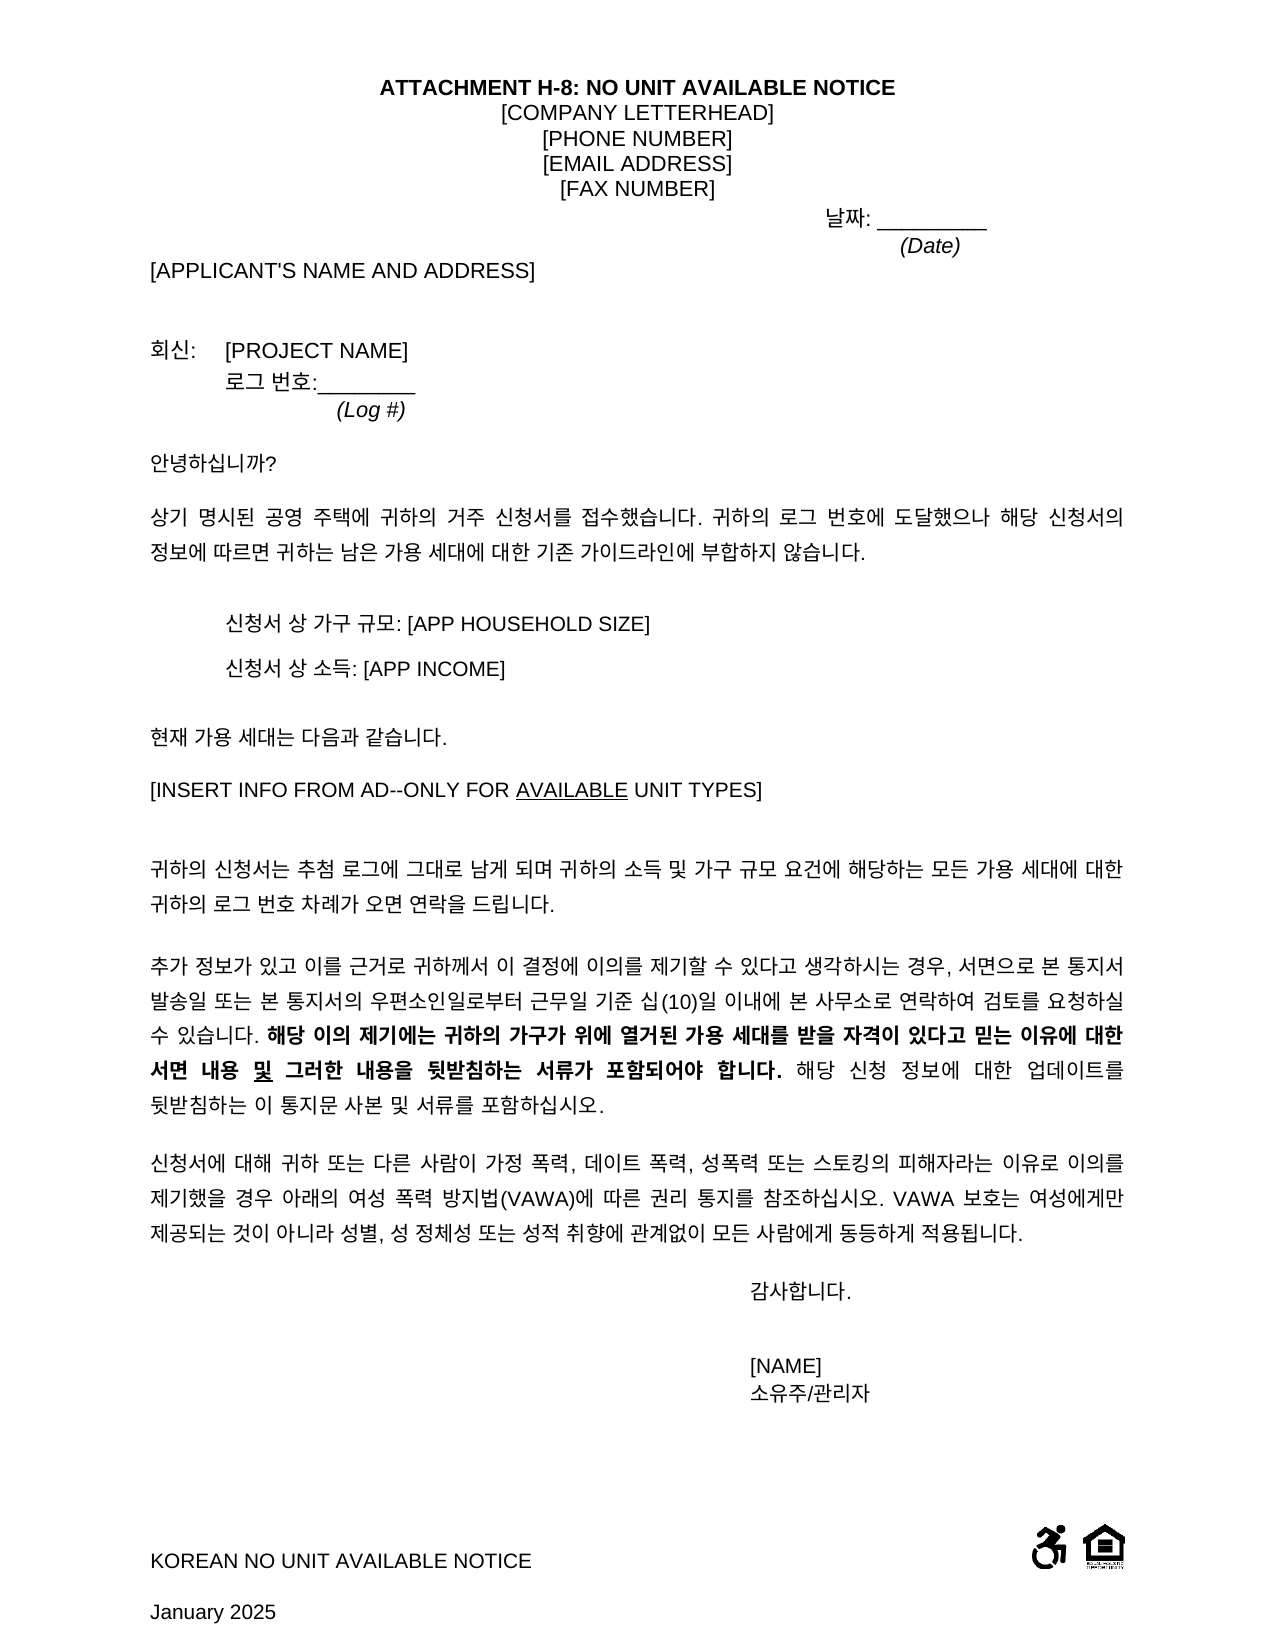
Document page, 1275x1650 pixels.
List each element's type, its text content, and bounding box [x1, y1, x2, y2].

text 안녕하십니까? [150, 447, 1125, 477]
text [INSERT INFO FROM AD--ONLY FOR AVAILABLE UNIT TYPES] [150, 778, 1125, 802]
text 상기 명시된 공영 주택에 귀하의 거주 신청서를 접수했습니다. 귀하의 로그 번호에 도달했으나 해당 신청서의 정보에 따르면 귀하는 남은 가용 세대에 대한 기존 가이드라인에 부합하지 않습니다. [150, 501, 1125, 566]
text ATTACHMENT H-8: NO UNIT AVAILABLE NOTICE [150, 75, 1125, 100]
text [APPLICANT'S NAME AND ADDRESS] [150, 258, 1125, 283]
text 귀하의 신청서는 추첨 로그에 그대로 남게 되며 귀하의 소득 및 가구 규모 요건에 해당하는 모든 가용 세대에 대한 귀하의 로그 번호 차례가 오면 연락을 드립니다. [150, 853, 1125, 918]
text 신청서에 대해 귀하 또는 다른 사람이 가정 폭력, 데이트 폭력, 성폭력 또는 스토킹의 피해자라는 이유로 이의를 제기했을 경우 아래의 여성 폭력 방지법(VAWA)에 따른 권리 통지를 참조하십시오. VAWA 보호는 여성에게만 제공되는 것이 아니라 성별, 성 정체성 또는 성적 취향에 관계없이 모든 사람에게 동등하게 적용됩니다. [150, 1148, 1125, 1247]
text (Log #) [150, 397, 1125, 422]
text [NAME] [750, 1354, 1125, 1378]
text 회신: [PROJECT NAME] [150, 333, 1125, 365]
text 날짜: _________ [225, 201, 1125, 233]
text 신청서 상 가구 규모: [APP HOUSEHOLD SIZE] [225, 607, 1125, 637]
text 신청서 상 소득: [APP INCOME] [225, 652, 1125, 682]
text [FAX NUMBER] [150, 176, 1125, 201]
text 소유주/관리자 [150, 1378, 1125, 1408]
text 현재 가용 세대는 다음과 같습니다. [150, 721, 1125, 752]
text 로그 번호:________ [150, 365, 1125, 397]
picture [1031, 1523, 1072, 1569]
text [PHONE NUMBER] [150, 125, 1125, 151]
text [EMAIL ADDRESS] [150, 151, 1125, 176]
text (Date) [150, 233, 1125, 258]
text [COMPANY LETTERHEAD] [150, 100, 1125, 125]
picture [1083, 1523, 1125, 1569]
text 감사합니다. [150, 1276, 1125, 1306]
text 추가 정보가 있고 이를 근거로 귀하께서 이 결정에 이의를 제기할 수 있다고 생각하시는 경우, 서면으로 본 통지서 발송일 또는 본 통지서의 우편소인일로부터 근무일 기준 십(10)일 이내에 본 사무소로 연락하여 검토를 요청하실 수 있습니다. 해당 이의 제기에는 귀하의 가구가 위에 열거된 가용 세대를 받을 자격이 있다고 믿는 이유에 대한 서면 내용 및 그러한 내용을 뒷받침하는 서류가 포함되어야 합니다. 해당 신청 정보에 대한 업데이트를 뒷받침하는 이 통지문 사본 및 서류를 포함하십시오. [150, 950, 1125, 1119]
